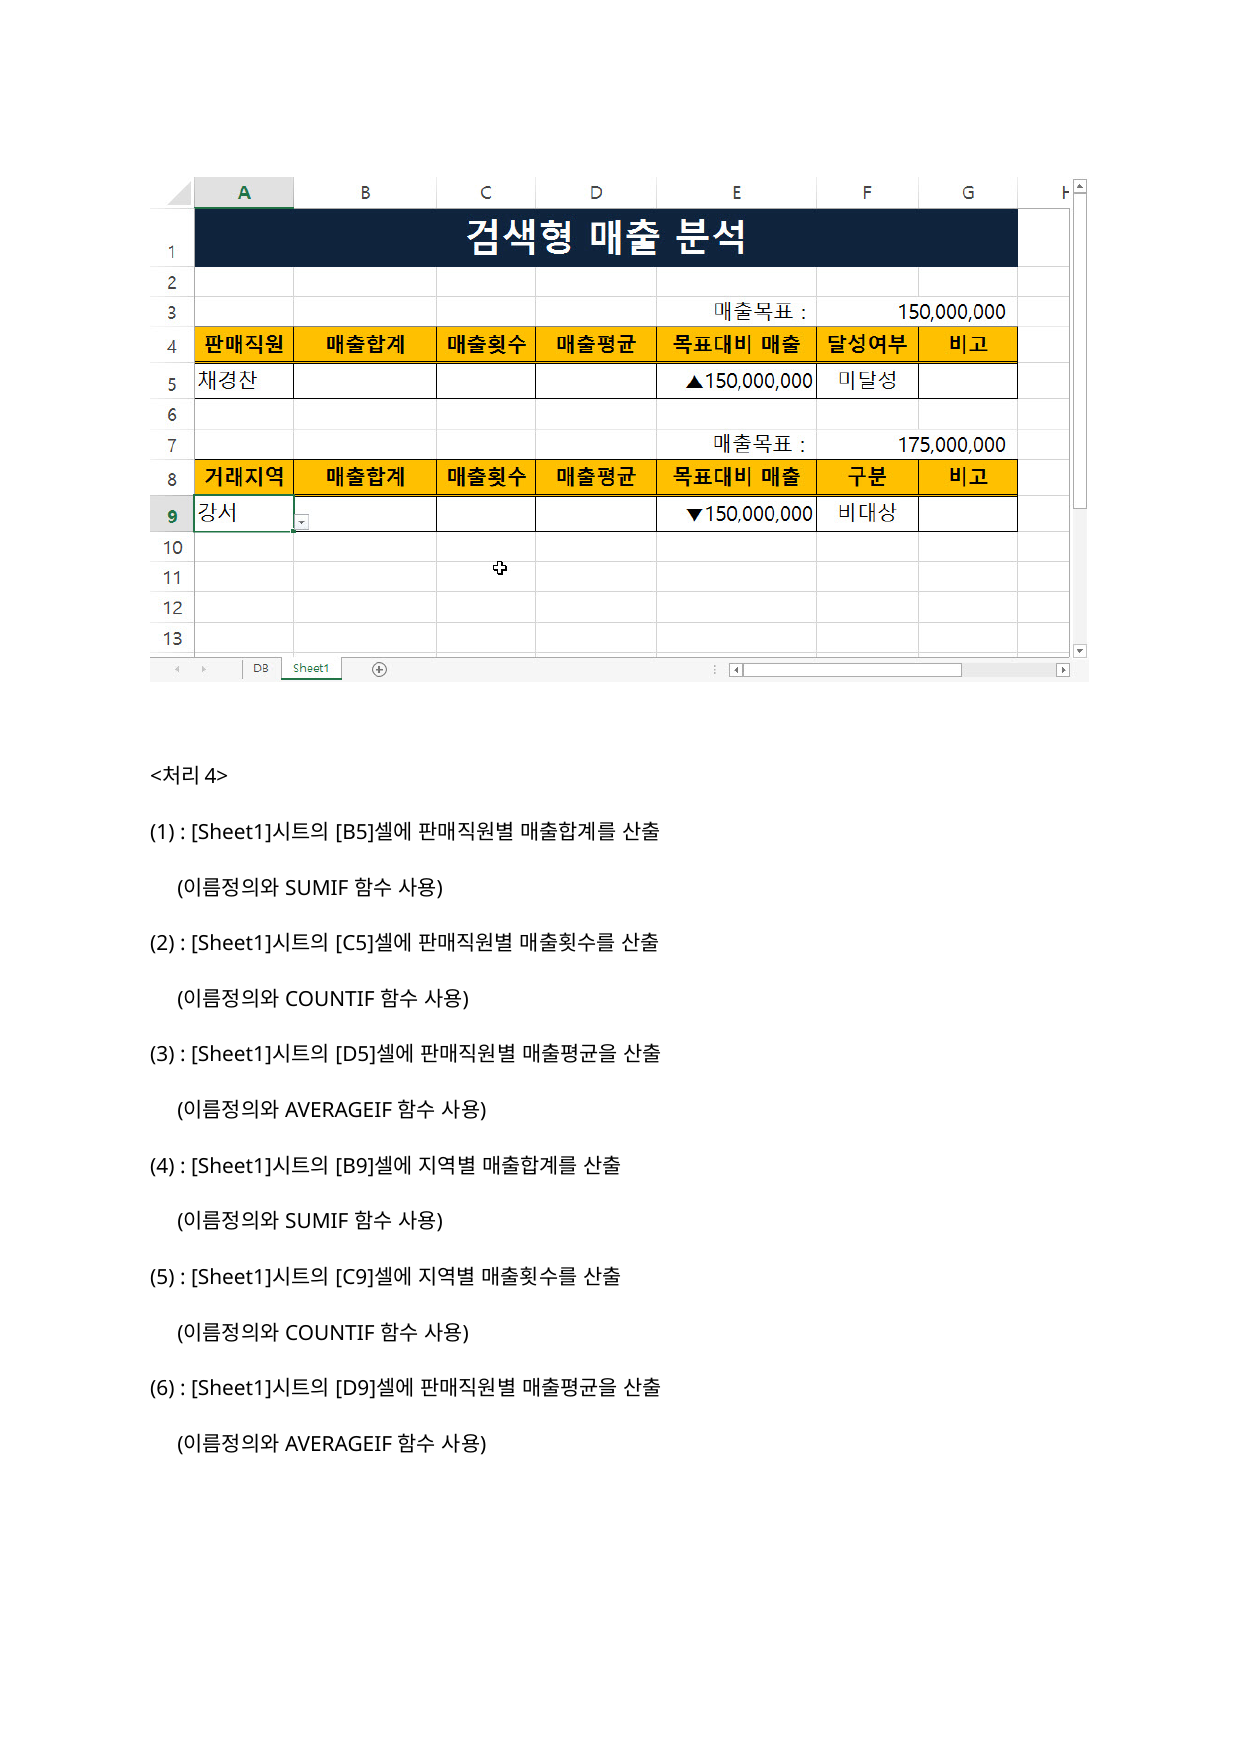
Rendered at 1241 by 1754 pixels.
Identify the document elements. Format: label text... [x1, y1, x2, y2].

text (이름정의와 SUMIF 함수 사용) [150, 1204, 1090, 1235]
text (이름정의와 AVERAGEIF 함수 사용) [150, 1427, 1090, 1457]
text (이름정의와 AVERAGEIF 함수 사용) [150, 1093, 1090, 1124]
text (6) : [Sheet1]시트의 [D9]셀에 판매직원별 매출평균을 산출 [150, 1371, 1090, 1402]
text (4) : [Sheet1]시트의 [B9]셀에 지역별 매출합계를 산출 [150, 1149, 1090, 1179]
text (3) : [Sheet1]시트의 [D5]셀에 판매직원별 매출평균을 산출 [150, 1038, 1090, 1068]
text (1) : [Sheet1]시트의 [B5]셀에 판매직원별 매출합계를 산출 [150, 815, 1090, 846]
text <처리4> [150, 759, 1090, 790]
text (이름정의와 SUMIF 함수 사용) [150, 871, 1090, 901]
text (이름정의와 COUNTIF 함수 사용) [150, 982, 1090, 1012]
text (2) : [Sheet1]시트의 [C5]셀에 판매직원별 매출횟수를 산출 [150, 926, 1090, 957]
text (이름정의와 COUNTIF 함수 사용) [150, 1316, 1090, 1346]
text (5) : [Sheet1]시트의 [C9]셀에 지역별 매출횟수를 산출 [150, 1260, 1090, 1291]
picture [150, 177, 1089, 682]
